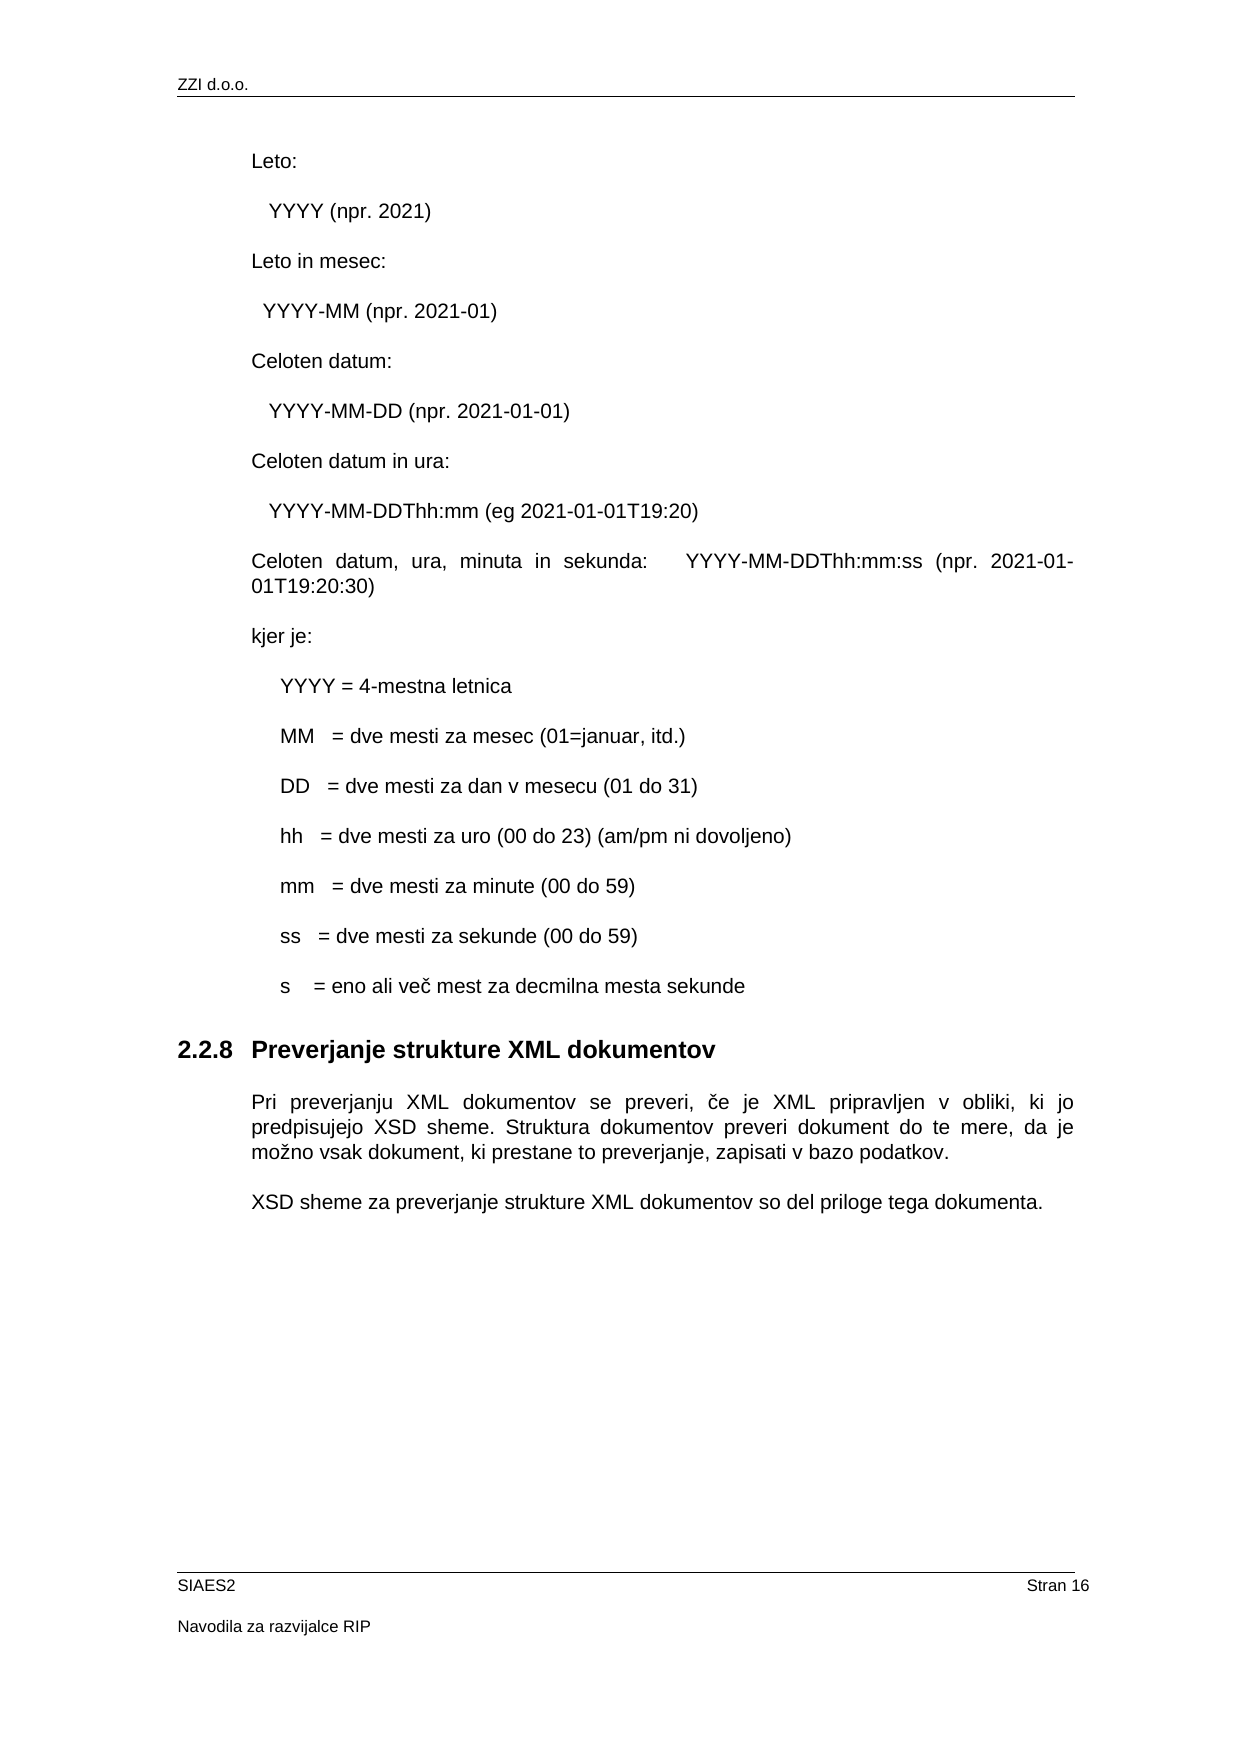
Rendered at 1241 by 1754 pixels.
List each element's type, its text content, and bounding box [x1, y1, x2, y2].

text Celoten datum: [251, 348, 1075, 373]
text YYYY-MM (npr. 2021-01) [251, 298, 1075, 323]
text hh = dve mesti za uro (00 do 23) (am/pm ni dovoljeno) [251, 823, 1075, 848]
text Celoten datum in ura: [251, 448, 1075, 473]
text Celoten datum, ura, minuta in sekunda: YYYY-MM-DDThh:mm:ss (npr. 2021-01-01T19:20:30) [251, 548, 1075, 598]
text XSD sheme za preverjanje strukture XML dokumentov so del priloge tega dokumenta. [251, 1189, 1075, 1214]
text ss = dve mesti za sekunde (00 do 59) [251, 923, 1075, 948]
text kjer je: [251, 623, 1075, 648]
text Leto: [251, 148, 1075, 173]
text MM = dve mesti za mesec (01=januar, itd.) [251, 723, 1075, 748]
text Leto in mesec: [251, 248, 1075, 273]
text YYYY = 4-mestna letnica [251, 673, 1075, 698]
text YYYY (npr. 2021) [251, 198, 1075, 223]
text YYYY-MM-DD (npr. 2021-01-01) [251, 398, 1075, 423]
text Pri preverjanju XML dokumentov se preveri, če je XML pripravljen v obliki, ki jo predpisujejo XSD sheme. Struktura dokumentov preveri dokument do te mere, da je možno vsak dokument, ki prestane to preverjanje, zapisati v bazo podatkov. [251, 1089, 1075, 1164]
text DD = dve mesti za dan v mesecu (01 do 31) [251, 773, 1075, 798]
text mm = dve mesti za minute (00 do 59) [251, 873, 1075, 898]
text YYYY-MM-DDThh:mm (eg 2021-01-01T19:20) [251, 498, 1075, 523]
subtitle Preverjanje strukture XML dokumentov [177, 1035, 1075, 1064]
text s = eno ali več mest za decmilna mesta sekunde [251, 973, 1075, 998]
